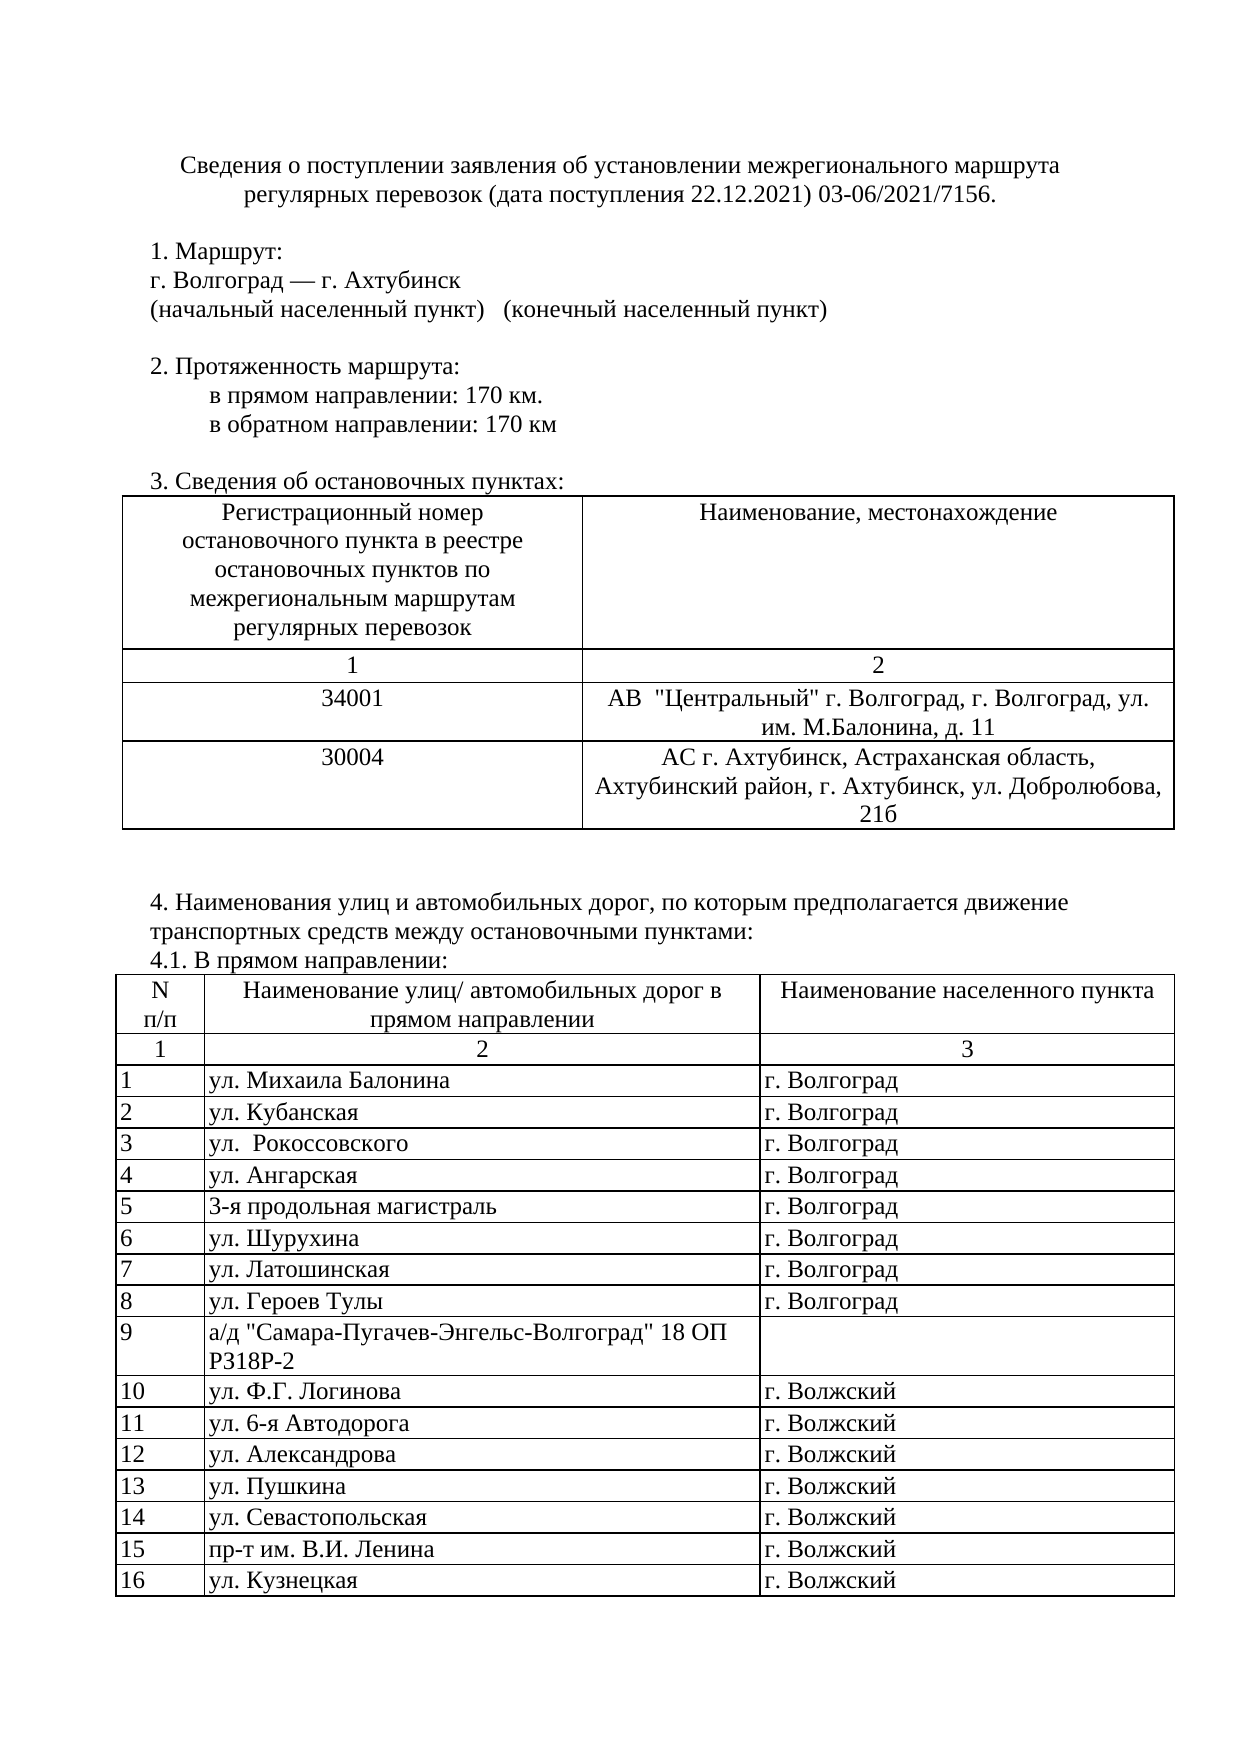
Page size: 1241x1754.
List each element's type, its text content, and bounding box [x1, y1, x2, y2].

text 1. Маршрут: [150, 236, 1090, 265]
table_cell 30004 [123, 742, 582, 828]
table_cell ул. Александрова [205, 1439, 759, 1469]
table_cell г. Волжский [761, 1439, 1174, 1469]
text г. Волгоград — г. Ахтубинск [150, 265, 1090, 294]
table_cell ул. Ангарская [205, 1160, 759, 1190]
table_cell 2 [117, 1097, 204, 1127]
table_cell 4 [117, 1160, 204, 1190]
table_cell ул. 6-я Автодорога [205, 1408, 759, 1438]
table_cell г. Волгоград [761, 1286, 1174, 1316]
table_cell ул. Шурухина [205, 1223, 759, 1253]
text (начальный населенный пункт) (конечный населенный пункт) [150, 294, 1090, 322]
table_header Наименование населенного пункта [761, 975, 1174, 1033]
table_cell 11 [117, 1408, 204, 1438]
table_cell 7 [117, 1255, 204, 1284]
table_cell г. Волгоград [761, 1097, 1174, 1127]
table_cell г. Волгоград [761, 1129, 1174, 1158]
table_cell 10 [117, 1376, 204, 1406]
text в прямом направлении: 170 км. [150, 380, 1090, 409]
table_cell 9 [117, 1317, 204, 1375]
table_cell г. Волгоград [761, 1192, 1174, 1221]
table_cell 3-я продольная магистраль [205, 1192, 759, 1221]
table_cell г. Волгоград [761, 1223, 1174, 1253]
text 4. Наименования улиц и автомобильных дорог, по которым предполагается движение транспортных средств между остановочными пунктами: [150, 887, 1090, 945]
table_cell 2 [583, 650, 1173, 681]
table_cell ул. Героев Тулы [205, 1286, 759, 1316]
text Сведения о поступлении заявления об установлении межрегионального маршрута регулярных перевозок (дата поступления 22.12.2021) 03-06/2021/7156. [150, 150, 1090, 207]
table_cell 1 [117, 1034, 204, 1064]
table_cell 1 [117, 1066, 204, 1096]
table_cell ул. Михаила Балонина [205, 1066, 759, 1096]
table_cell 5 [117, 1192, 204, 1221]
table_cell ул. Рокоссовского [205, 1129, 759, 1158]
table_cell г. Волжский [761, 1502, 1174, 1532]
table_cell АВ "Центральный" г. Волгоград, г. Волгоград, ул. им. М.Балонина, д. 11 [583, 683, 1173, 740]
text 4.1. В прямом направлении: [150, 945, 1090, 973]
table_cell АС г. Ахтубинск, Астраханская область, Ахтубинский район, г. Ахтубинск, ул. Добролюбова, 21б [583, 742, 1173, 828]
table_cell 1 [123, 650, 582, 681]
text 3. Сведения об остановочных пунктах: [150, 466, 1090, 495]
table_cell г. Волжский [761, 1534, 1174, 1563]
table_cell г. Волжский [761, 1376, 1174, 1406]
table_cell пр-т им. В.И. Ленина [205, 1534, 759, 1563]
table_cell 15 [117, 1534, 204, 1563]
text в обратном направлении: 170 км [150, 409, 1090, 437]
table_cell 2 [205, 1034, 759, 1064]
table_cell ул. Севастопольская [205, 1502, 759, 1532]
table_header Регистрационный номер остановочного пункта в реестре остановочных пунктов по межрегиональным маршрутам регулярных перевозок [123, 497, 582, 648]
table_cell г. Волгоград [761, 1255, 1174, 1284]
table_header N п/п [117, 975, 204, 1033]
table_cell ул. Пушкина [205, 1471, 759, 1501]
table_cell 34001 [123, 683, 582, 740]
table_cell г. Волгоград [761, 1160, 1174, 1190]
table_cell 16 [117, 1565, 204, 1595]
table_cell ул. Латошинская [205, 1255, 759, 1284]
table_cell ул. Кузнецкая [205, 1565, 759, 1595]
table_header Наименование, местонахождение [583, 497, 1173, 648]
table_cell 12 [117, 1439, 204, 1469]
table_cell 6 [117, 1223, 204, 1253]
table_cell 3 [761, 1034, 1174, 1064]
text 2. Протяженность маршрута: [150, 351, 1090, 380]
table_cell 13 [117, 1471, 204, 1501]
table_cell а/д "Самара-Пугачев-Энгельс-Волгоград" 18 ОП РЗ18Р-2 [205, 1317, 759, 1375]
table_cell г. Волжский [761, 1471, 1174, 1501]
table_cell г. Волжский [761, 1565, 1174, 1595]
table_cell 8 [117, 1286, 204, 1316]
table_cell ул. Кубанская [205, 1097, 759, 1127]
table_header Наименование улиц/ автомобильных дорог в прямом направлении [205, 975, 759, 1033]
table_cell 3 [117, 1129, 204, 1158]
table_cell г. Волжский [761, 1408, 1174, 1438]
table_cell 14 [117, 1502, 204, 1532]
table_cell ул. Ф.Г. Логинова [205, 1376, 759, 1406]
table_cell [761, 1317, 1174, 1375]
table_cell г. Волгоград [761, 1066, 1174, 1096]
